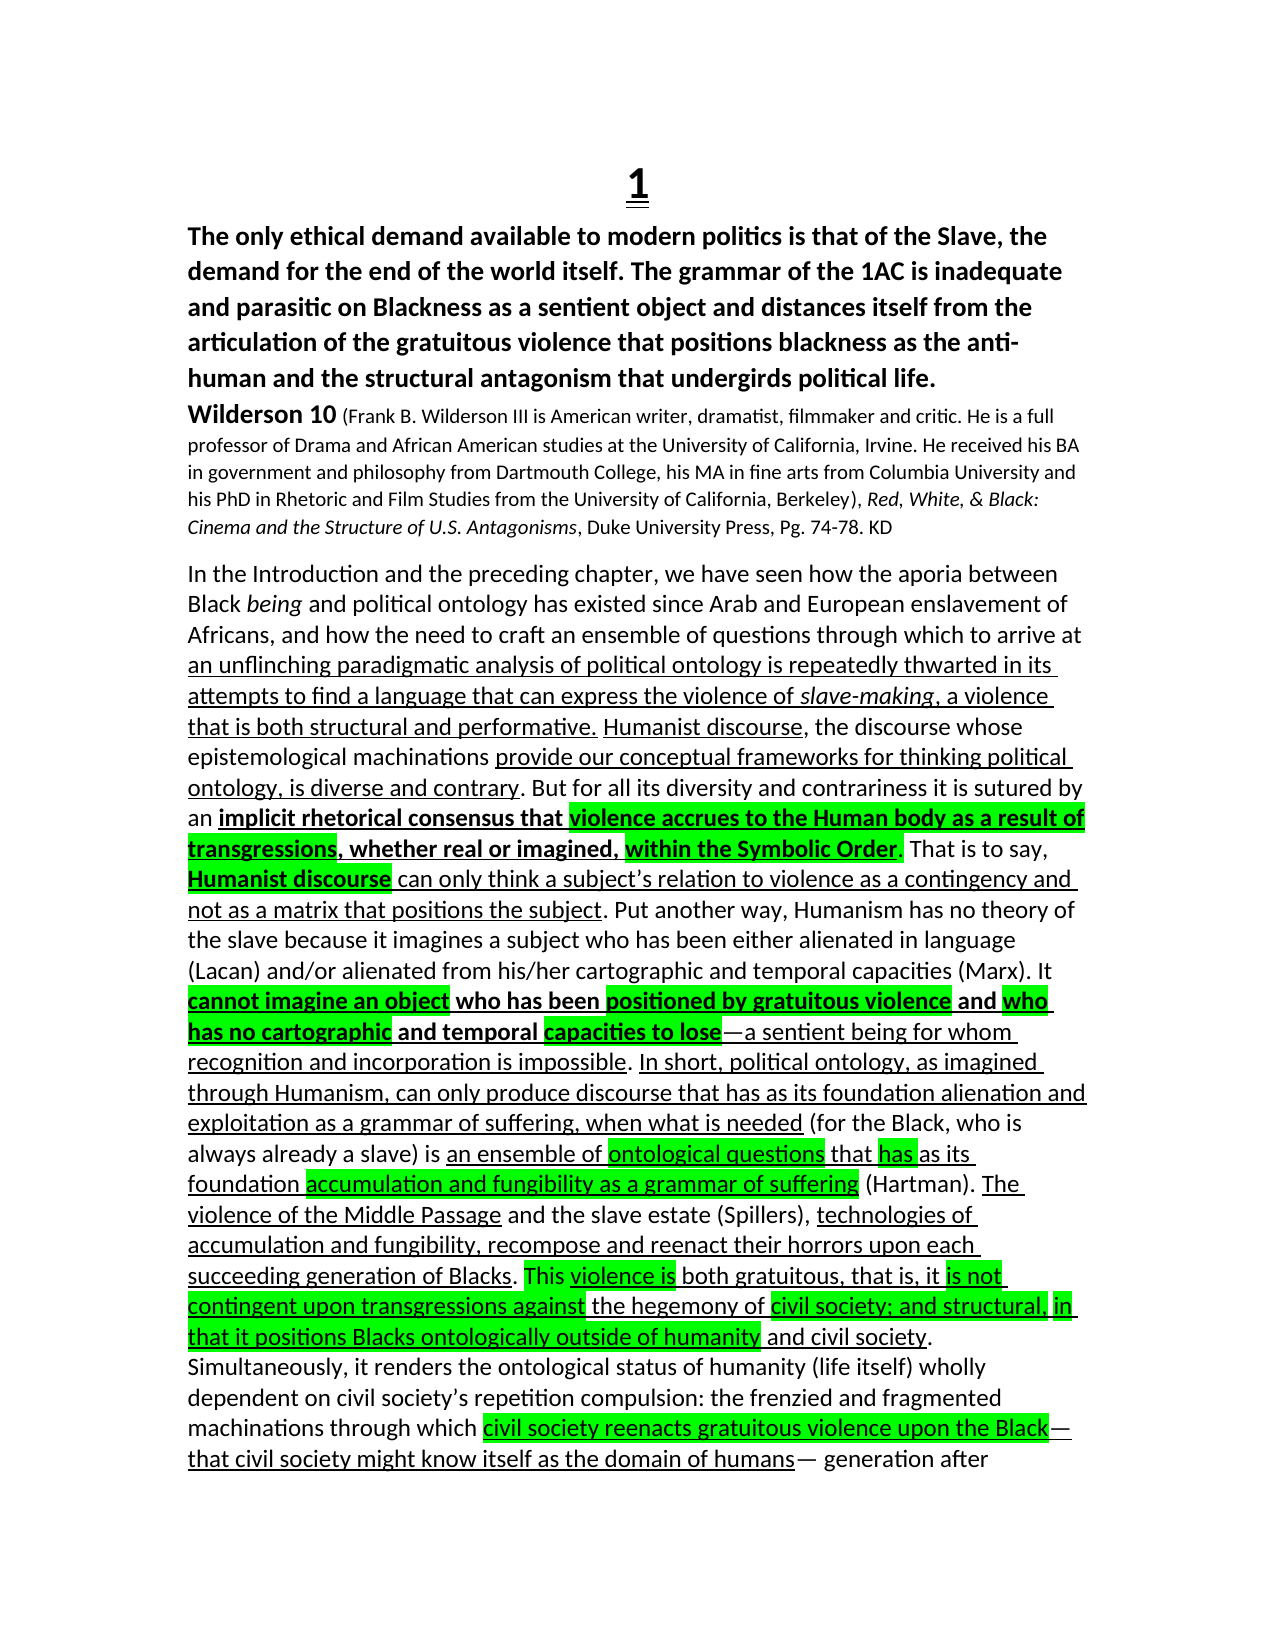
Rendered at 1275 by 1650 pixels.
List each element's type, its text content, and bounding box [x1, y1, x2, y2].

subtitle The only ethical demand available to modern politics is that of the Slave, the demand for the end of the world itself. The grammar of the 1AC is inadequate and parasitic on Blackness as a sentient object and distances itself from the articulation of the gratuitous violence that positions blackness as the anti-human and the structural antagonism that undergirds political life. [187, 219, 1087, 394]
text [187, 1104, 1087, 1474]
subtitle 1 [187, 154, 1087, 210]
text Wilderson 10 (Frank B. Wilderson III is American writer, dramatist, filmmaker and critic. He is a full professor of Drama and African American studies at the University of California, Irvine. He received his BA in government and philosophy from Dartmouth College, his MA in fine arts from Columbia University and his PhD in Rhetoric and Film Studies from the University of California, Berkeley), Red, White, & Black: Cinema and the Structure of U.S. Antagonisms, Duke University Press, Pg. 74-78. KD [187, 397, 1087, 539]
